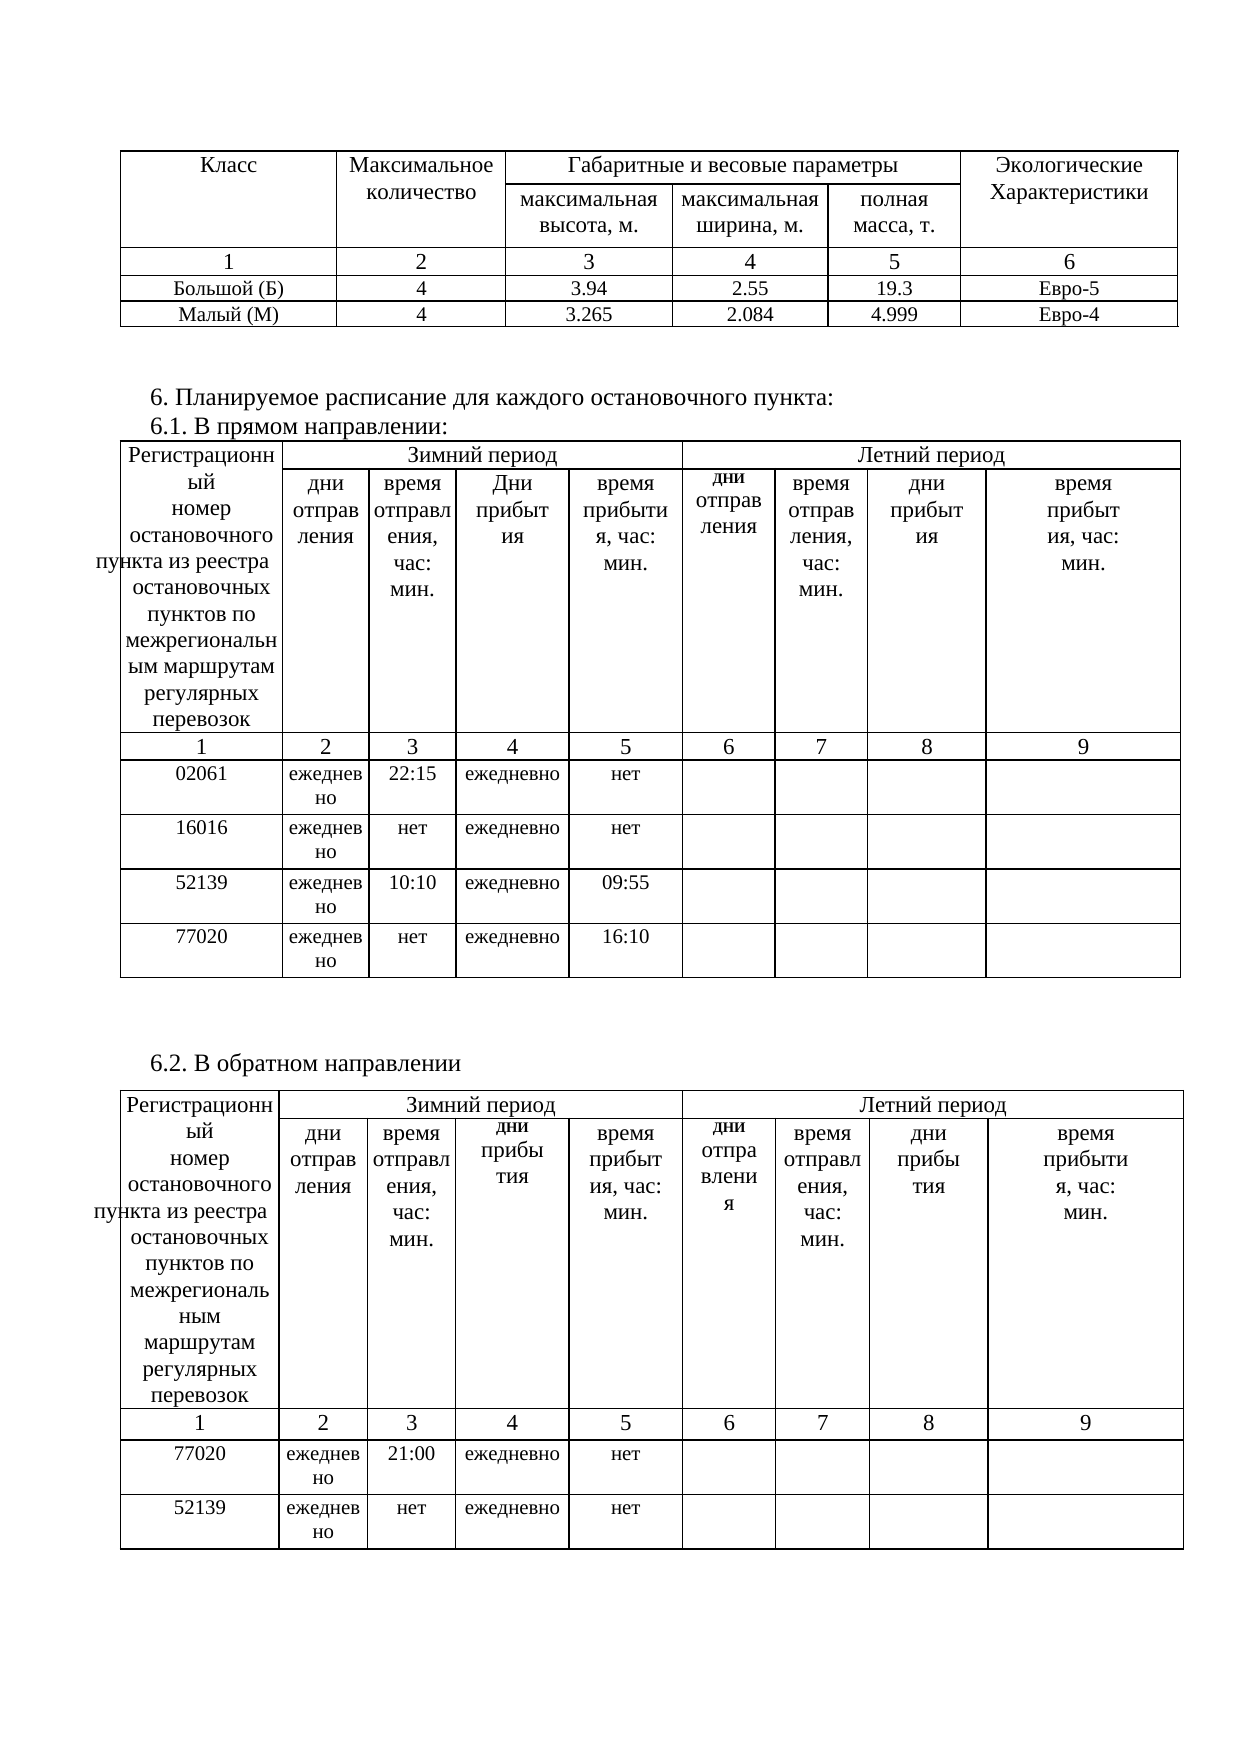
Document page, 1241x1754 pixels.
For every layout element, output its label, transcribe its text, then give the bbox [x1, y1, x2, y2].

table_cell [868, 761, 985, 814]
table_header Экологические Характеристики [961, 152, 1177, 247]
table_cell 5 [829, 248, 960, 274]
table_cell ежедневно [457, 815, 568, 868]
table_cell ежедневно [283, 761, 368, 814]
table_cell [989, 1495, 1183, 1548]
table_cell [987, 870, 1180, 922]
table_cell 6 [961, 248, 1177, 274]
table_cell время отправл ения, час: мин. [776, 1119, 869, 1407]
table_cell [987, 815, 1180, 868]
table_cell дни отправ ления [283, 470, 368, 731]
table_cell 02061 [121, 761, 282, 814]
table_cell [683, 1495, 775, 1548]
table_cell 6 [683, 733, 774, 759]
table_cell [683, 870, 774, 922]
table_cell [776, 924, 867, 977]
table_cell дни прибы тия [870, 1119, 987, 1407]
table_cell 9 [989, 1409, 1183, 1439]
table_cell Большой (Б) [121, 276, 336, 300]
table_cell 22:15 [370, 761, 455, 814]
table_cell 3.265 [506, 302, 672, 326]
table_cell время прибыт ия, час: мин. [987, 470, 1180, 731]
table_cell 5 [570, 733, 682, 759]
table_cell 7 [776, 733, 867, 759]
table_cell нет [570, 761, 682, 814]
table_cell нет [570, 1495, 682, 1548]
table_header Регистрационный номер остановочного пункта из реестра остановочных пунктов по межрегиональным маршрутам регулярных перевозок [121, 442, 282, 731]
table_cell 52139 [121, 1495, 278, 1548]
table_cell 4 [456, 1409, 568, 1439]
table_cell ежедневно [283, 815, 368, 868]
table_cell 3 [506, 248, 672, 274]
table_cell 09:55 [570, 870, 682, 922]
table_cell нет [370, 924, 455, 977]
table_cell [776, 1495, 869, 1548]
table_cell 9 [987, 733, 1180, 759]
table_cell [683, 924, 774, 977]
table_cell нет [570, 1441, 682, 1494]
table_cell 19.3 [829, 276, 960, 300]
table_cell ДНИ отправ ления [683, 470, 774, 731]
table_cell ежедневно [283, 924, 368, 977]
table_cell ежедневно [283, 870, 368, 922]
text 6.1. В прямом направлении: [150, 411, 1090, 440]
table_cell ежедневно [456, 1441, 568, 1494]
table_cell ДНИ прибы тия [456, 1119, 568, 1407]
table_cell 8 [870, 1409, 987, 1439]
table_cell 3 [370, 733, 455, 759]
table_cell 3.94 [506, 276, 672, 300]
table_header Зимний период [280, 1091, 682, 1118]
table_cell [776, 1441, 869, 1494]
table_cell полная масса, т. [829, 185, 960, 247]
table_cell нет [370, 815, 455, 868]
table_cell ежедневно [280, 1495, 367, 1548]
table_cell [987, 924, 1180, 977]
table_cell 77020 [121, 1441, 278, 1494]
table_cell [683, 1441, 775, 1494]
table_cell 2 [337, 248, 505, 274]
table_cell Малый (М) [121, 302, 336, 326]
table_cell дни прибыт ия [868, 470, 985, 731]
table_cell 1 [121, 1409, 278, 1439]
table_cell [987, 761, 1180, 814]
table_cell время прибыти я, час: мин. [989, 1119, 1183, 1407]
table_cell 7 [776, 1409, 869, 1439]
table_cell дни отправ ления [280, 1119, 367, 1407]
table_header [121, 1091, 278, 1407]
table_cell [868, 815, 985, 868]
table_cell максимальная высота, м. [506, 185, 672, 247]
table_cell 5 [570, 1409, 682, 1439]
table_cell 8 [868, 733, 985, 759]
table_cell 2 [280, 1409, 367, 1439]
table_cell ежедневно [280, 1441, 367, 1494]
table_header Максимальное количество [337, 152, 505, 247]
table_cell время отправл ения, час: мин. [370, 470, 455, 731]
table_cell 1 [121, 733, 282, 759]
table_cell время прибыти я, час: мин. [570, 470, 682, 731]
table_cell Евро-4 [961, 302, 1177, 326]
table_cell 2.55 [673, 276, 827, 300]
table_header Летний период [683, 1091, 1183, 1118]
table_cell ежедневно [457, 870, 568, 922]
table_cell ежедневно [456, 1495, 568, 1548]
table_cell ежедневно [457, 924, 568, 977]
table_cell время прибыт ия, час: мин. [570, 1119, 682, 1407]
table_cell время отправ ления, час: мин. [776, 470, 867, 731]
table_cell 4 [337, 302, 505, 326]
table_cell максимальная ширина, м. [673, 185, 827, 247]
table_cell [870, 1495, 987, 1548]
table_cell [776, 815, 867, 868]
table_cell 4.999 [829, 302, 960, 326]
table_cell Евро-5 [961, 276, 1177, 300]
table_cell 2 [283, 733, 368, 759]
table_header Летний период [683, 442, 1180, 468]
table_cell 21:00 [368, 1441, 455, 1494]
table_cell 2.084 [673, 302, 827, 326]
table_cell 10:10 [370, 870, 455, 922]
table_cell 3 [368, 1409, 455, 1439]
table_cell 6 [683, 1409, 775, 1439]
text 6.2. В обратном направлении [150, 1048, 1090, 1077]
text 6. Планируемое расписание для каждого остановочного пункта: [150, 382, 1090, 411]
table_cell 4 [457, 733, 568, 759]
table_cell 4 [337, 276, 505, 300]
table_cell ДНИ отпра влени я [683, 1119, 775, 1407]
table_cell нет [570, 815, 682, 868]
table_cell ежедневно [457, 761, 568, 814]
table_cell [868, 870, 985, 922]
table_cell 16016 [121, 815, 282, 868]
table_cell [868, 924, 985, 977]
table_cell нет [368, 1495, 455, 1548]
table_cell [683, 761, 774, 814]
table_header Габаритные и весовые параметры [506, 152, 960, 183]
table_header Зимний период [283, 442, 682, 468]
table_cell время отправл ения, час: мин. [368, 1119, 455, 1407]
table_cell 1 [121, 248, 336, 274]
table_cell [776, 870, 867, 922]
table_cell [989, 1441, 1183, 1494]
table_header Класс [121, 152, 336, 247]
table_cell 4 [673, 248, 827, 274]
table_cell Дни прибыт ия [457, 470, 568, 731]
table_cell [870, 1441, 987, 1494]
table_cell 52139 [121, 870, 282, 922]
table_cell 16:10 [570, 924, 682, 977]
table_cell 77020 [121, 924, 282, 977]
table_cell [776, 761, 867, 814]
table_cell [683, 815, 774, 868]
